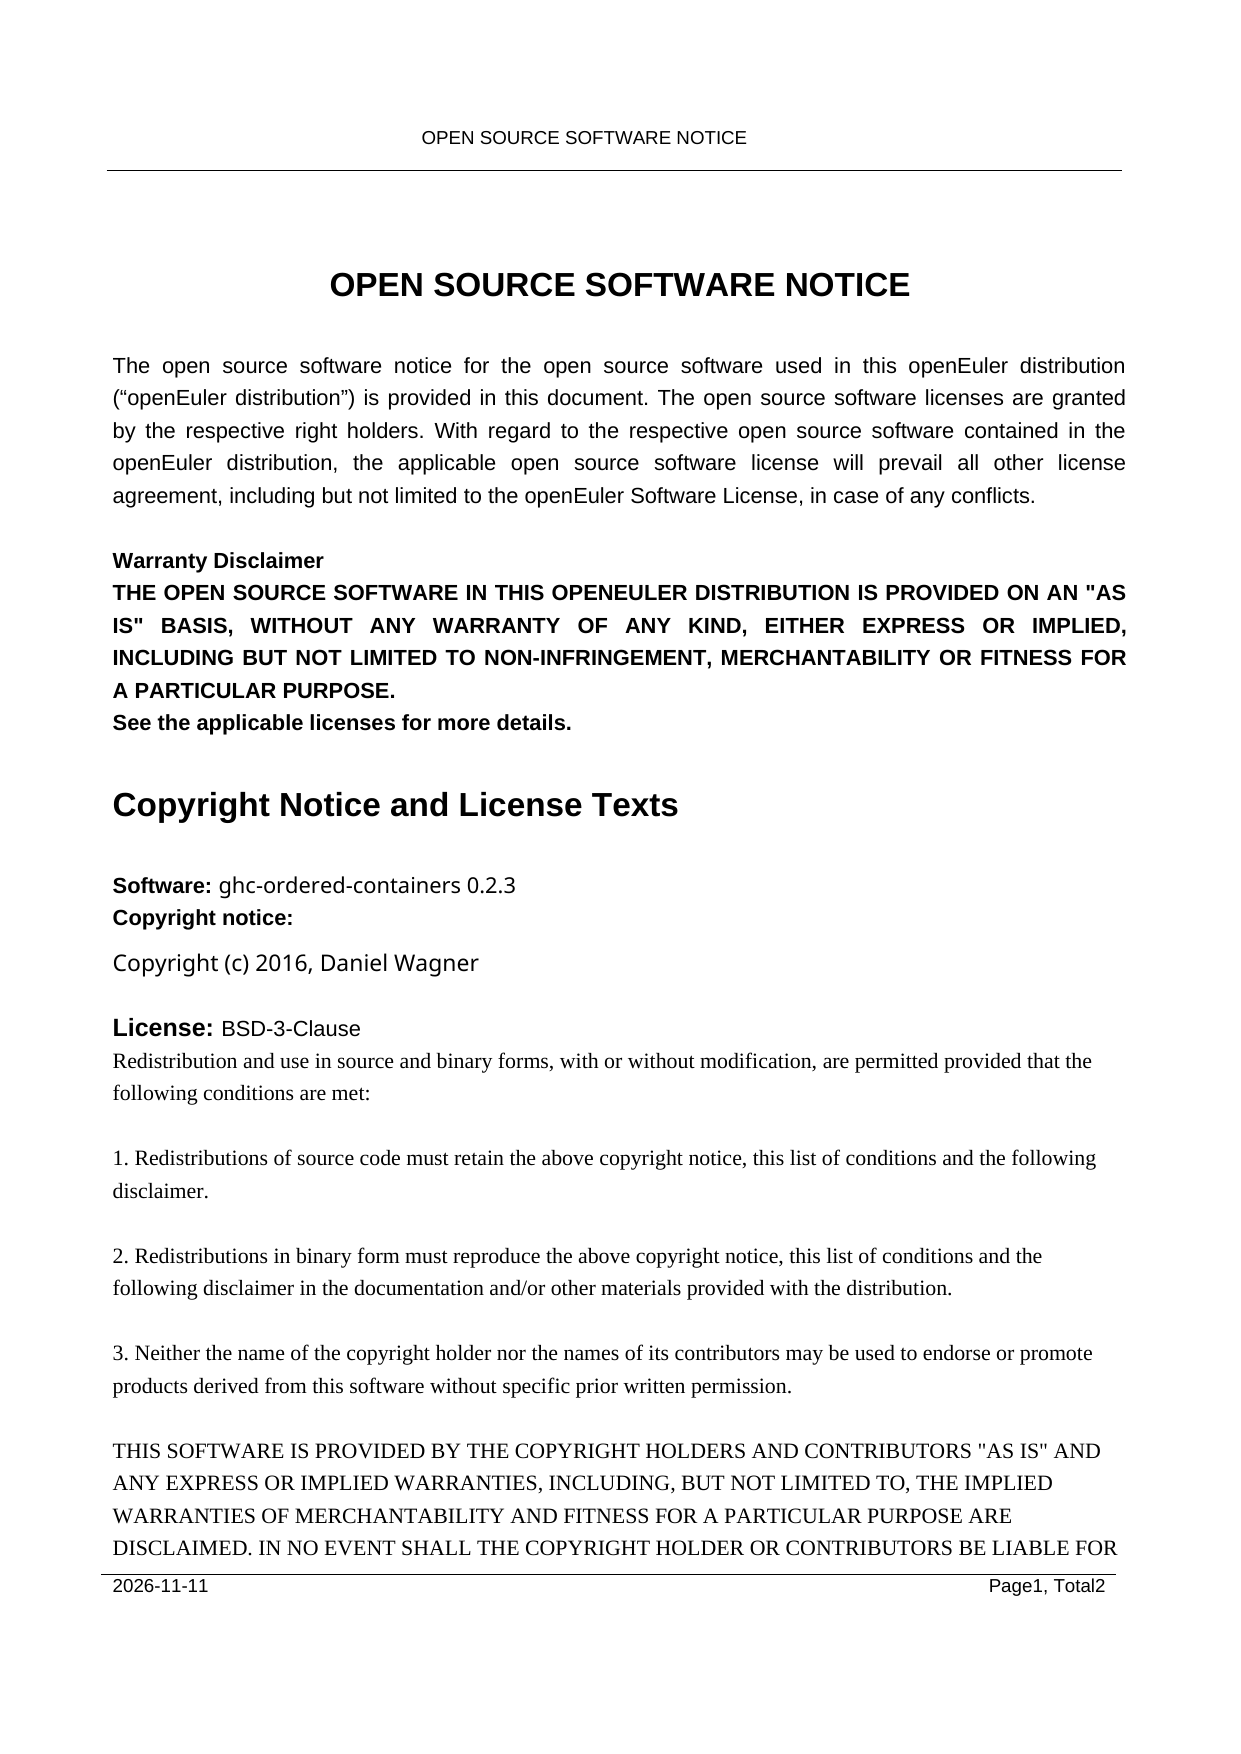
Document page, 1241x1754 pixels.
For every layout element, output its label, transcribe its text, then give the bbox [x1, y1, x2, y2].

text License: BSD-3-Clause [112, 1012, 1128, 1044]
text OPEN SOURCE SOFTWARE NOTICE [112, 251, 1128, 316]
text The open source software notice for the open source software used in this openEuler distribution (“openEuler distribution”) is provided in this document. The open source software licenses are granted by the respective right holders. With regard to the respective open source software contained in the openEuler distribution, the applicable open source software license will prevail all other license agreement, including but not limited to the openEuler Software License, in case of any conflicts. [112, 349, 1128, 511]
title Software: ghc-ordered-containers 0.2.3 [112, 869, 1128, 901]
text Copyright Notice and License Texts [112, 771, 1128, 836]
text THE OPEN SOURCE SOFTWARE IN THIS OPENEULER DISTRIBUTION IS PROVIDED ON AN "AS IS" BASIS, WITHOUT ANY WARRANTY OF ANY KIND, EITHER EXPRESS OR IMPLIED, INCLUDING BUT NOT LIMITED TO NON-INFRINGEMENT, MERCHANTABILITY OR FITNESS FOR A PARTICULAR PURPOSE. See the applicable licenses for more details. [112, 576, 1128, 739]
text Copyright notice: [112, 901, 1128, 934]
text Copyright (c) 2016, Daniel Wagner [112, 947, 1128, 1012]
text Warranty Disclaimer [112, 544, 1128, 576]
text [112, 1044, 1128, 1564]
